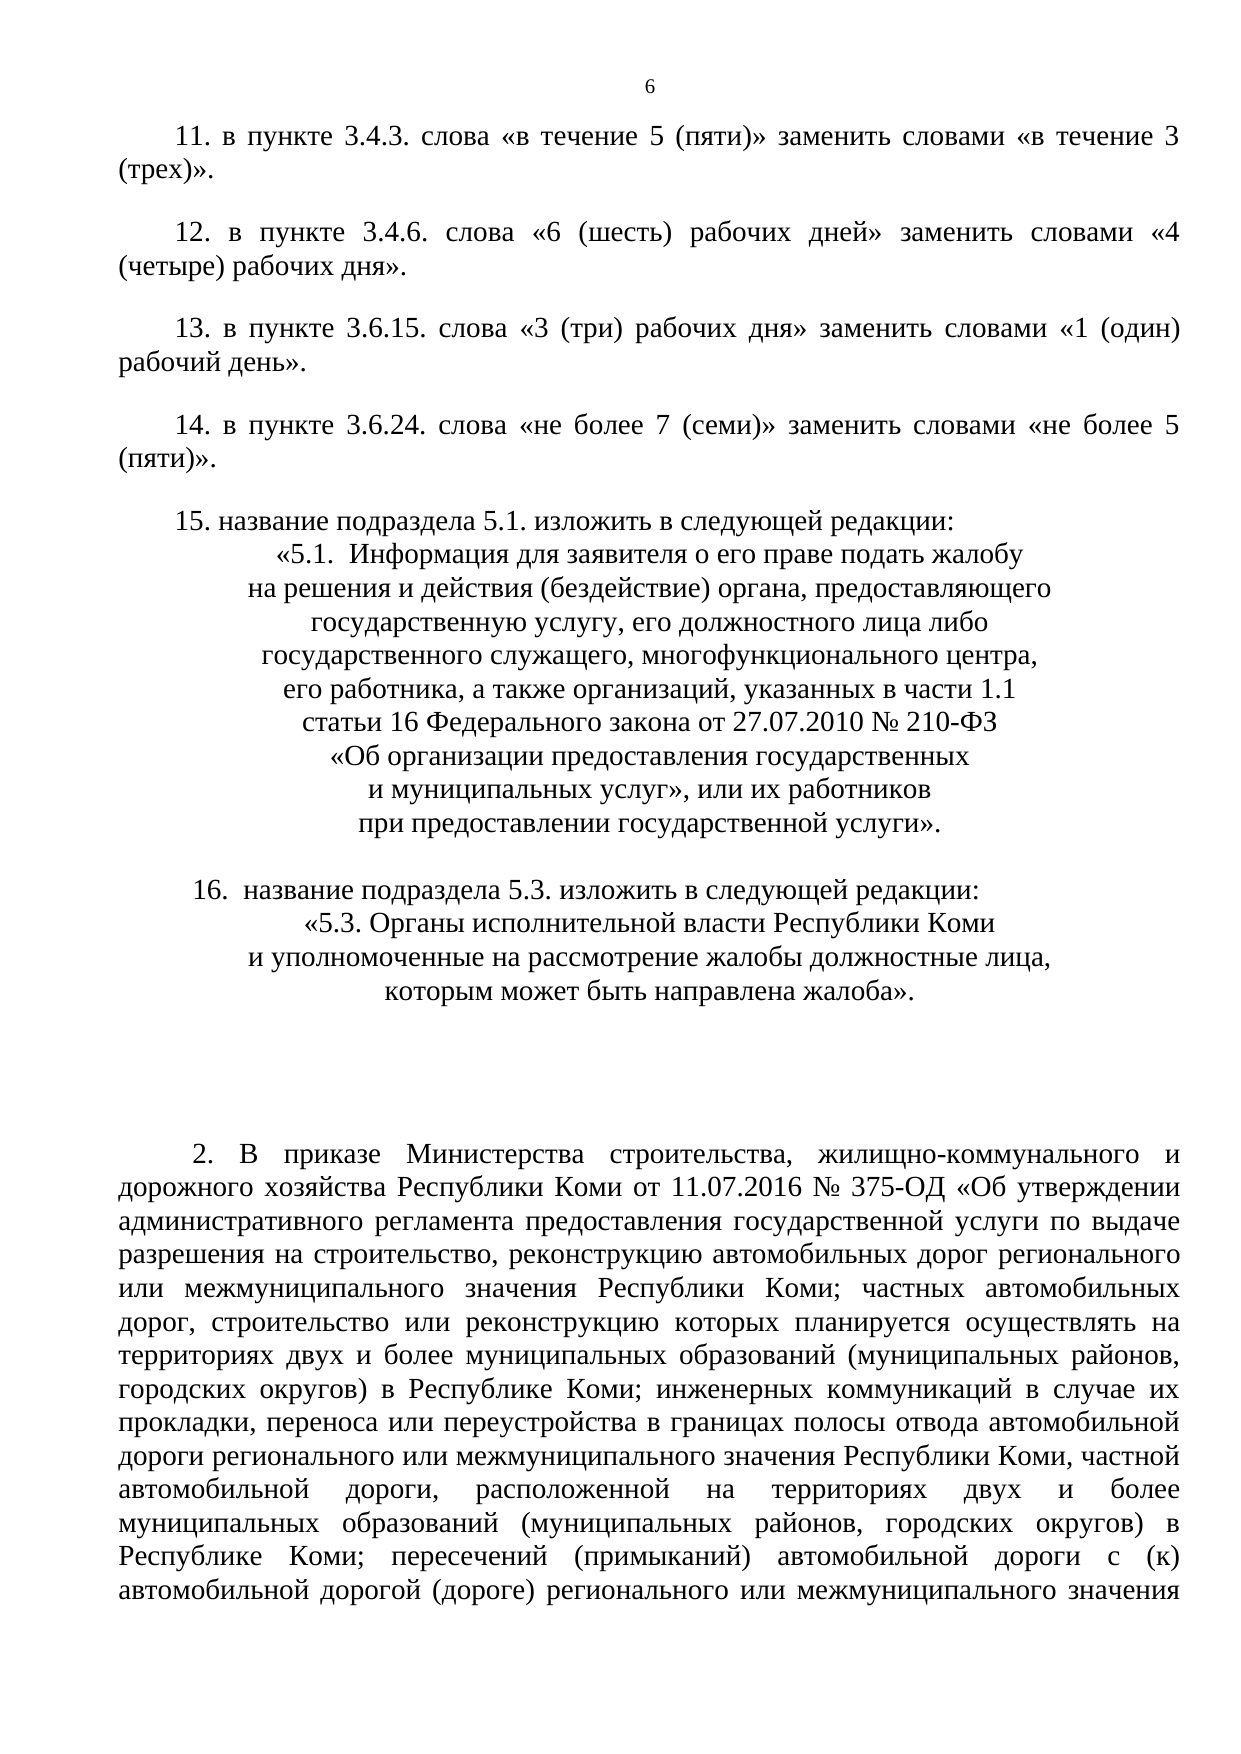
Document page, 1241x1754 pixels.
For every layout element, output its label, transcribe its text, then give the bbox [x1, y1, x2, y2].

text 12. в пункте 3.4.6. слова «6 (шесть) рабочих дней» заменить словами «4 (четыре) рабочих дня». [118, 214, 1181, 281]
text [118, 1136, 1181, 1606]
title 16. название подраздела 5.3. изложить в следующей редакции: [118, 872, 1181, 906]
title и муниципальных услуг», или их работников [118, 771, 1181, 805]
title государственную услугу, его должностного лица либо [118, 604, 1181, 637]
title и уполномоченные на рассмотрение жалобы должностные лица, [118, 939, 1181, 973]
title «5.1. Информация для заявителя о его праве подать жалобу [118, 537, 1181, 570]
text 13. в пункте 3.6.15. слова «3 (три) рабочих дня» заменить словами «1 (один) рабочий день». [118, 311, 1181, 378]
title его работника, а также организаций, указанных в части 1.1 [118, 671, 1181, 704]
text 14. в пункте 3.6.24. слова «не более 7 (семи)» заменить словами «не более 5 (пяти)». [118, 407, 1181, 474]
title «5.3. Органы исполнительной власти Республики Коми [118, 906, 1181, 939]
title которым может быть направлена жалоба». [118, 973, 1181, 1006]
text 11. в пункте 3.4.3. слова «в течение 5 (пяти)» заменить словами «в течение 3 (трех)». [118, 118, 1181, 185]
title на решения и действия (бездействие) органа, предоставляющего [118, 570, 1181, 604]
title при предоставлении государственной услуги». [118, 805, 1181, 838]
title «Об организации предоставления государственных [118, 738, 1181, 771]
title статьи 16 Федерального закона от 27.07.2010 № 210-ФЗ [118, 704, 1181, 738]
title государственного служащего, многофункционального центра, [118, 637, 1181, 671]
text 15. название подраздела 5.1. изложить в следующей редакции: [118, 503, 1181, 537]
